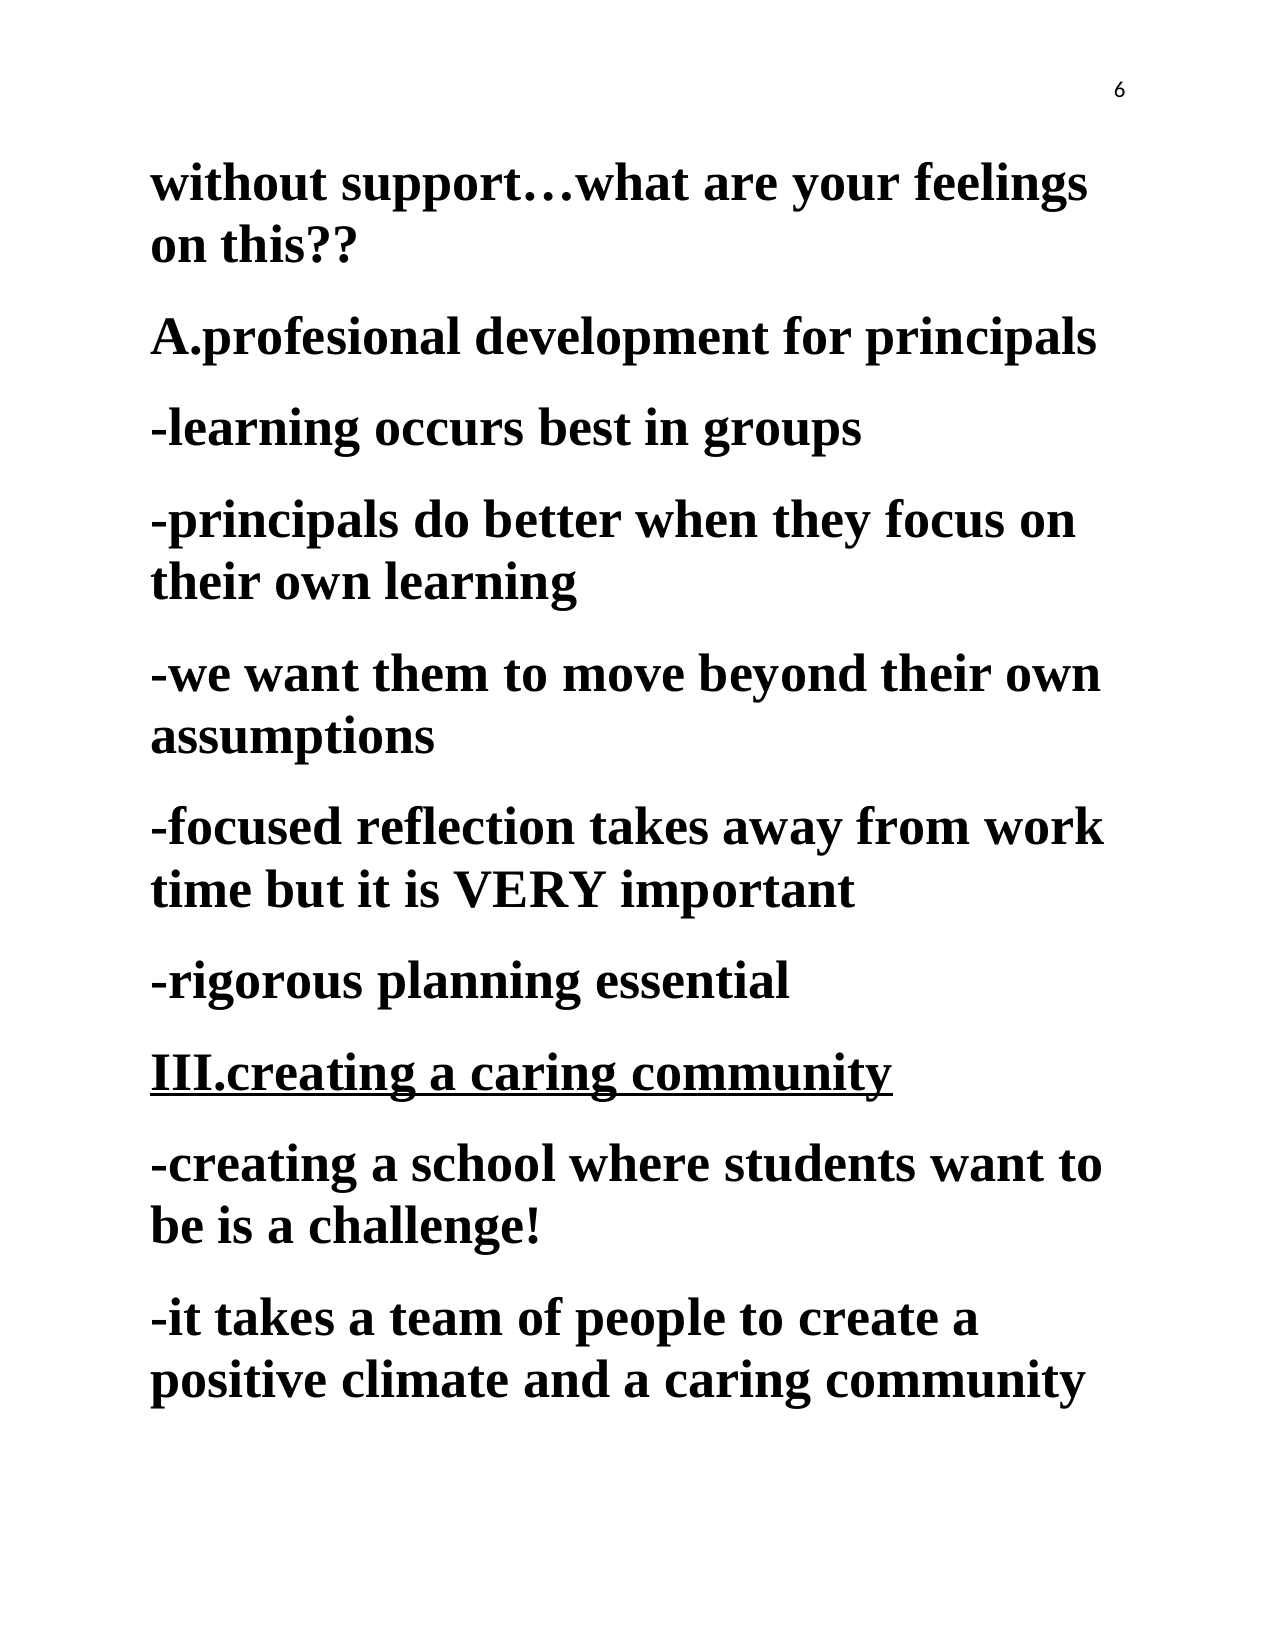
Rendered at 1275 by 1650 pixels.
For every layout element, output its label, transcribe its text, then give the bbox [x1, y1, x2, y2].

text -we want them to move beyond their own assumptions [150, 640, 1125, 765]
text III.creating a caring community [150, 1039, 1125, 1102]
text -it takes a team of people to create a positive climate and a caring community [150, 1284, 1125, 1409]
text -learning occurs best in groups [150, 395, 1125, 457]
text -rigorous planning essential [150, 948, 1125, 1010]
text -creating a school where students want to be is a challenge! [150, 1131, 1125, 1255]
text A.profesional development for principals [150, 304, 1125, 366]
text -focused reflection takes away from work time but it is VERY important [150, 794, 1125, 919]
text -principals do better when they focus on their own learning [150, 487, 1125, 611]
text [150, 150, 1125, 274]
